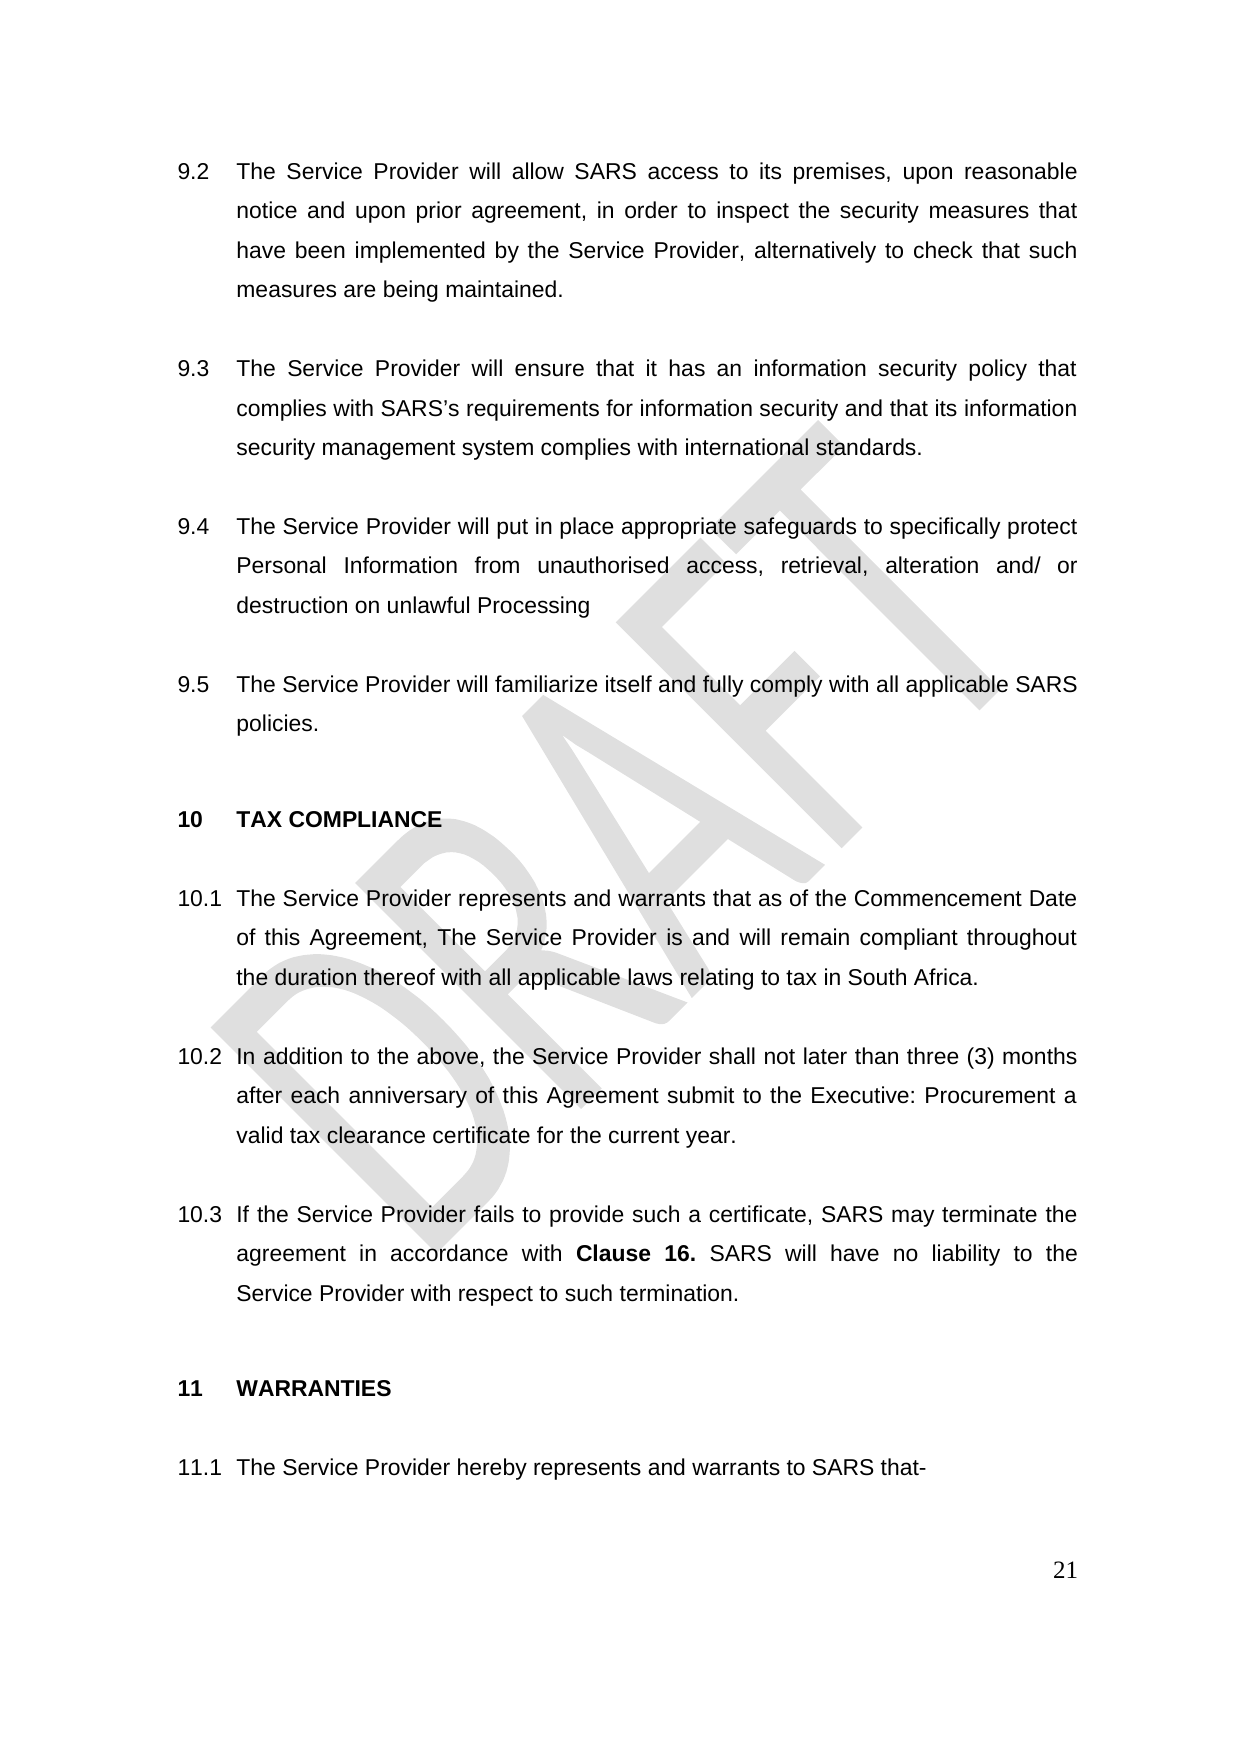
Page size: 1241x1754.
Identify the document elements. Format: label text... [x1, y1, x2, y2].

list The Service Provider represents and warrants that as of the Commencement Date of this Agreement, The Service Provider is and will remain compliant throughout the duration thereof with all applicable laws relating to tax in South Africa. [177, 885, 1078, 990]
list The Service Provider will familiarize itself and fully comply with all applicable SARS policies. [177, 671, 1078, 737]
list The Service Provider will allow SARS access to its premises, upon reasonable notice and upon prior agreement, in order to inspect the security measures that have been implemented by the Service Provider, alternatively to check that such measures are being maintained. [177, 158, 1078, 302]
list WARRANTIES [177, 1375, 1078, 1402]
list TAX COMPLIANCE [177, 806, 1078, 832]
list In addition to the above, the Service Provider shall not later than three (3) months after each anniversary of this Agreement submit to the Executive: Procurement a valid tax clearance certificate for the current year. [177, 1043, 1078, 1148]
list The Service Provider will put in place appropriate safeguards to specifically protect Personal Information from unauthorised access, retrieval, alteration and/ or destruction on unlawful Processing [177, 513, 1078, 618]
list The Service Provider hereby represents and warrants to SARS that- [177, 1454, 1078, 1481]
list If the Service Provider fails to provide such a certificate, SARS may terminate the agreement in accordance with Clause 16. SARS will have no liability to the Service Provider with respect to such termination. [177, 1201, 1078, 1306]
list The Service Provider will ensure that it has an information security policy that complies with SARS’s requirements for information security and that its information security management system complies with international standards. [177, 355, 1078, 460]
